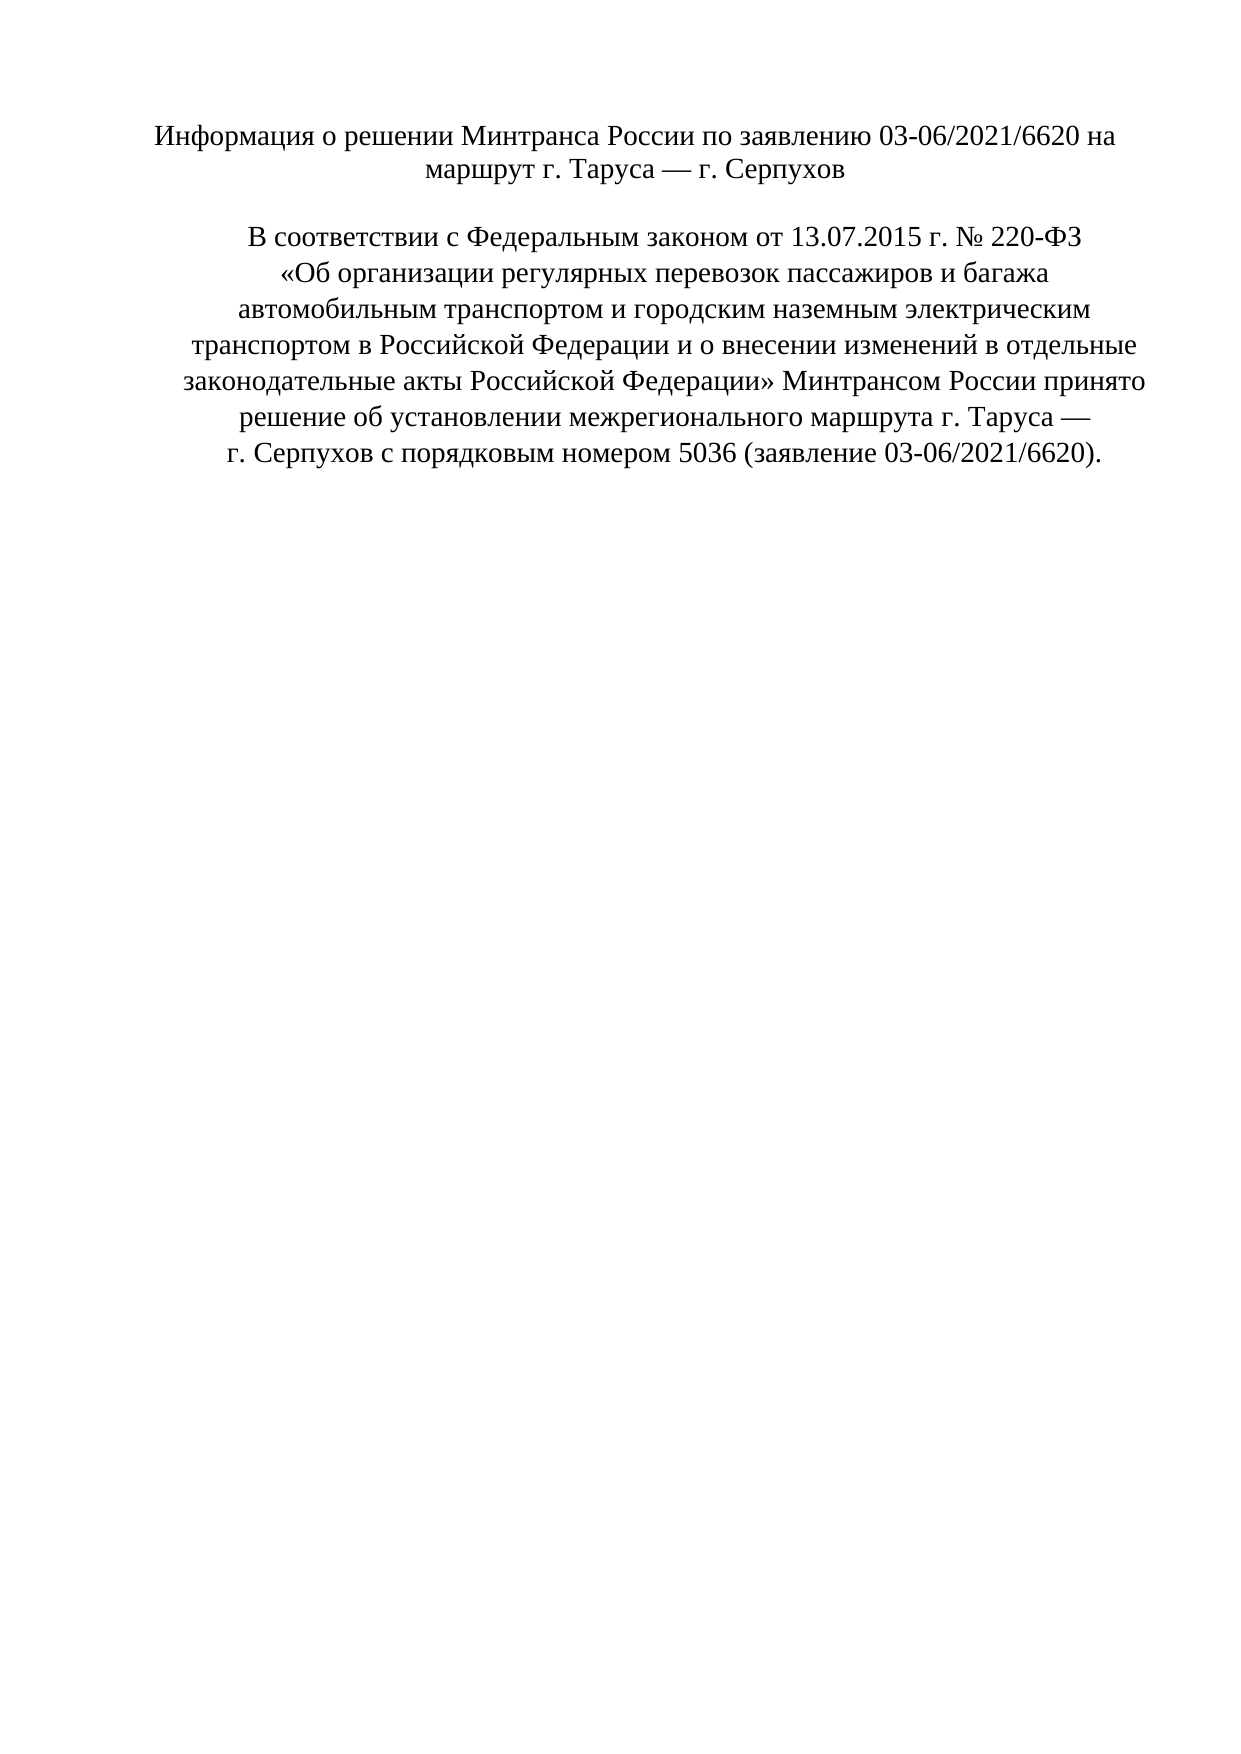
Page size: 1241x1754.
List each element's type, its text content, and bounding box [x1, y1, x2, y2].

text Информация о решении Минтранса России по заявлению 03-06/2021/6620 на маршрут г. Таруса — г. Серпухов [118, 118, 1152, 185]
text В соответствии с Федеральным законом от 13.07.2015 г. № 220-ФЗ «Об организации регулярных перевозок пассажиров и багажа автомобильным транспортом и городским наземным электрическим транспортом в Российской Федерации и о внесении изменений в отдельные законодательные акты Российской Федерации» Минтрансом России принято решение об установлении межрегионального маршрута г. Таруса — г. Серпухов с порядковым номером 5036 (заявление 03-06/2021/6620). [177, 219, 1152, 469]
